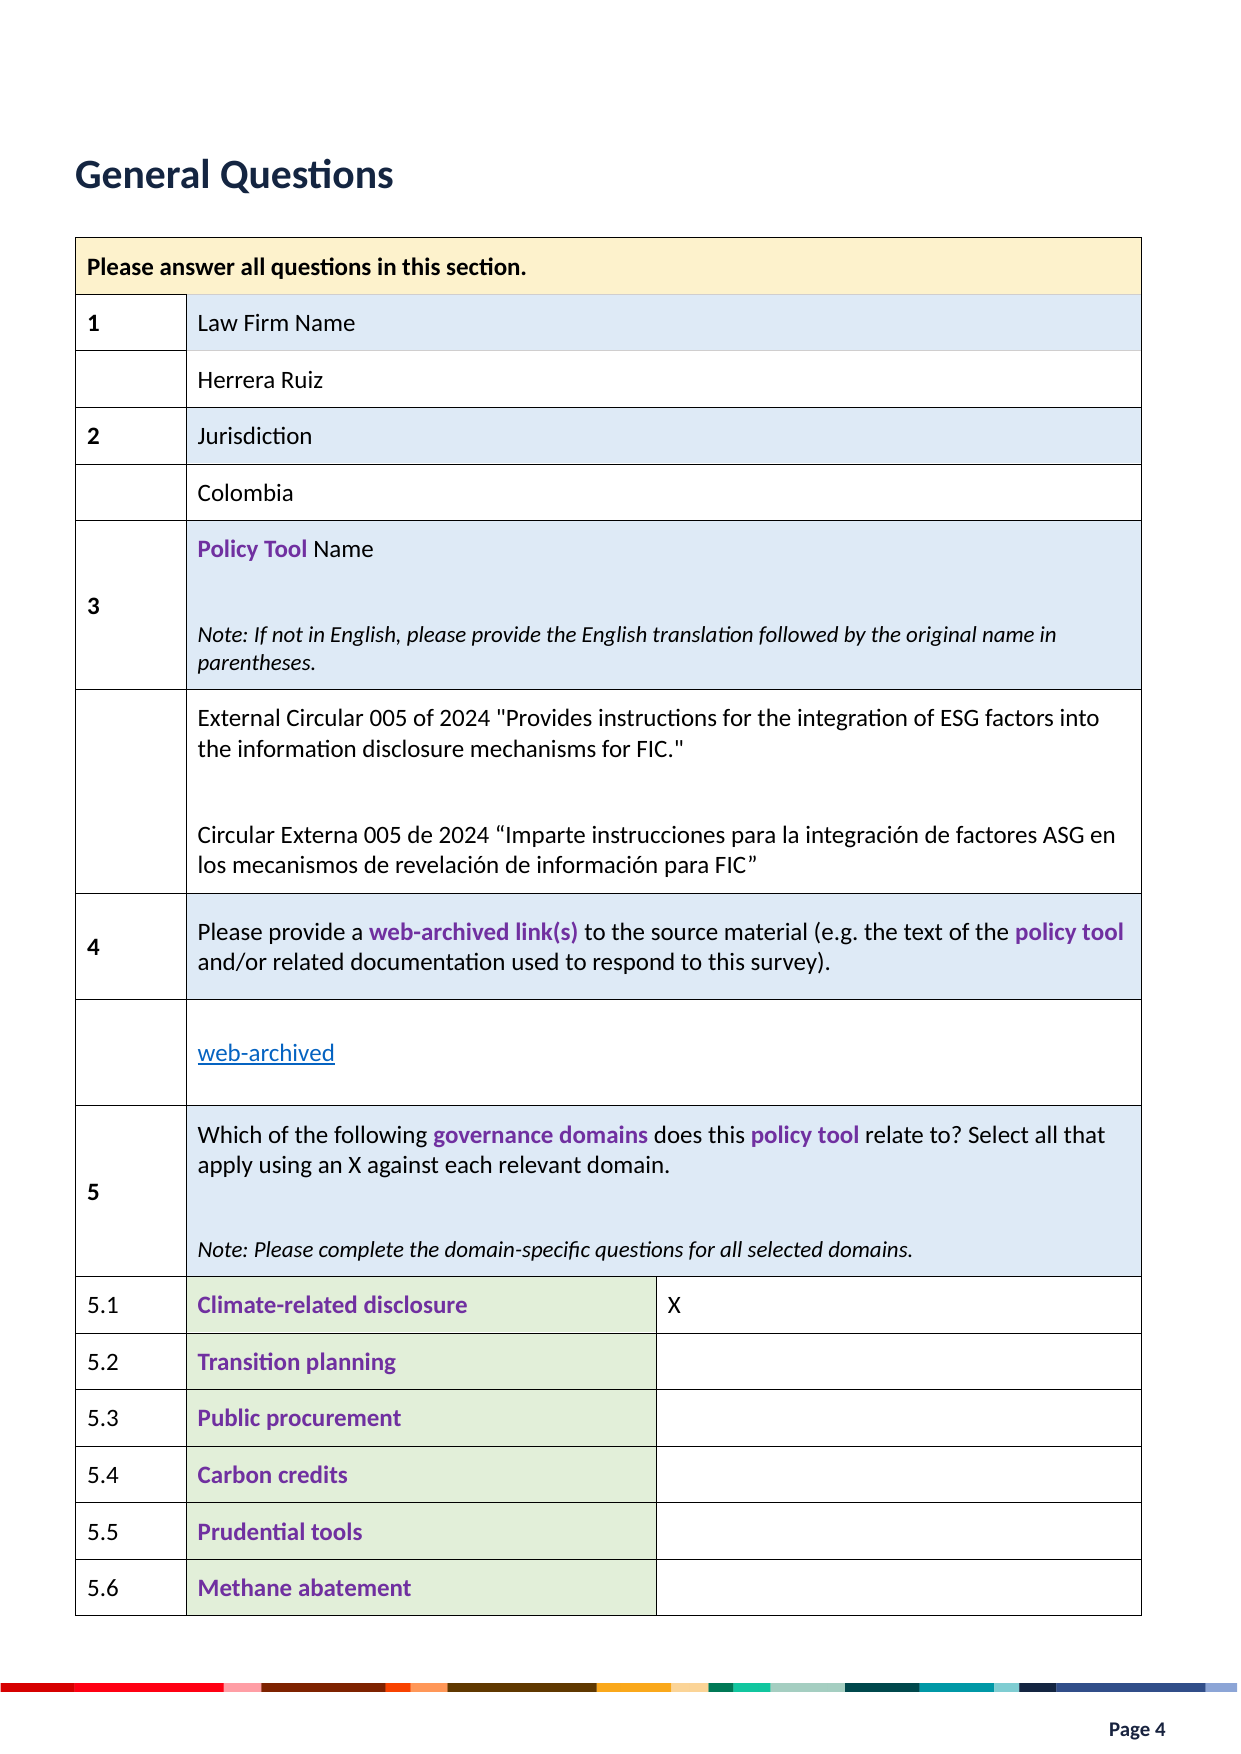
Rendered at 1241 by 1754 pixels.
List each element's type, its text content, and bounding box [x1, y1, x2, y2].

table_cell 5.5 [76, 1503, 186, 1559]
table_cell Please provide a web-archived link(s) to the source material (e.g. the text of the policy tool and/or related documentation used to respond to this survey). [187, 894, 1141, 999]
table_cell [657, 1560, 1141, 1615]
table_cell 5.1 [76, 1277, 186, 1332]
table_cell Herrera Ruiz [187, 351, 1141, 407]
picture [0, 1683, 1236, 1692]
table_cell Which of the following governance domains does this policy tool relate to? Select all that apply using an X against each relevant domain. Note: Please complete the domain-specific questions for all selected domains. [187, 1106, 1141, 1276]
table_cell Prudential tools [187, 1503, 656, 1559]
table_cell 5.3 [76, 1390, 186, 1446]
table_cell 5.2 [76, 1334, 186, 1389]
table_cell 5 [76, 1106, 186, 1276]
table_cell Methane abatement [187, 1560, 656, 1615]
table_cell web-archived [187, 1000, 1141, 1105]
table_cell Public procurement [187, 1390, 656, 1446]
subtitle General Questions [75, 148, 1165, 199]
table_header Please answer all questions in this section. [76, 238, 1141, 294]
table_cell 4 [76, 894, 186, 999]
table_cell 5.4 [76, 1447, 186, 1502]
table_cell [657, 1503, 1141, 1559]
table_cell 1 [76, 295, 186, 350]
table_cell [657, 1447, 1141, 1502]
table_cell Climate-related disclosure [187, 1277, 656, 1332]
table_cell 5.6 [76, 1560, 186, 1615]
table_cell [657, 1390, 1141, 1446]
table_cell X [657, 1277, 1141, 1332]
table_cell [76, 351, 186, 407]
table_cell [76, 465, 186, 520]
table_cell Jurisdiction [187, 408, 1141, 463]
table_cell Carbon credits [187, 1447, 656, 1502]
table_cell Law Firm Name [187, 295, 1141, 350]
table_cell [657, 1334, 1141, 1389]
table_cell External Circular 005 of 2024 "Provides instructions for the integration of ESG factors into the information disclosure mechanisms for FIC." Circular Externa 005 de 2024 “Imparte instrucciones para la integración de factores ASG en los mecanismos de revelación de información para FIC” [187, 690, 1141, 893]
table_cell Transition planning [187, 1334, 656, 1389]
table_cell Colombia [187, 465, 1141, 520]
table_cell 3 [76, 521, 186, 689]
table_cell Policy Tool Name Note: If not in English, please provide the English translation followed by the original name in parentheses. [187, 521, 1141, 689]
table_cell [76, 1000, 186, 1105]
table_cell [76, 690, 186, 893]
table_cell 2 [76, 408, 186, 463]
